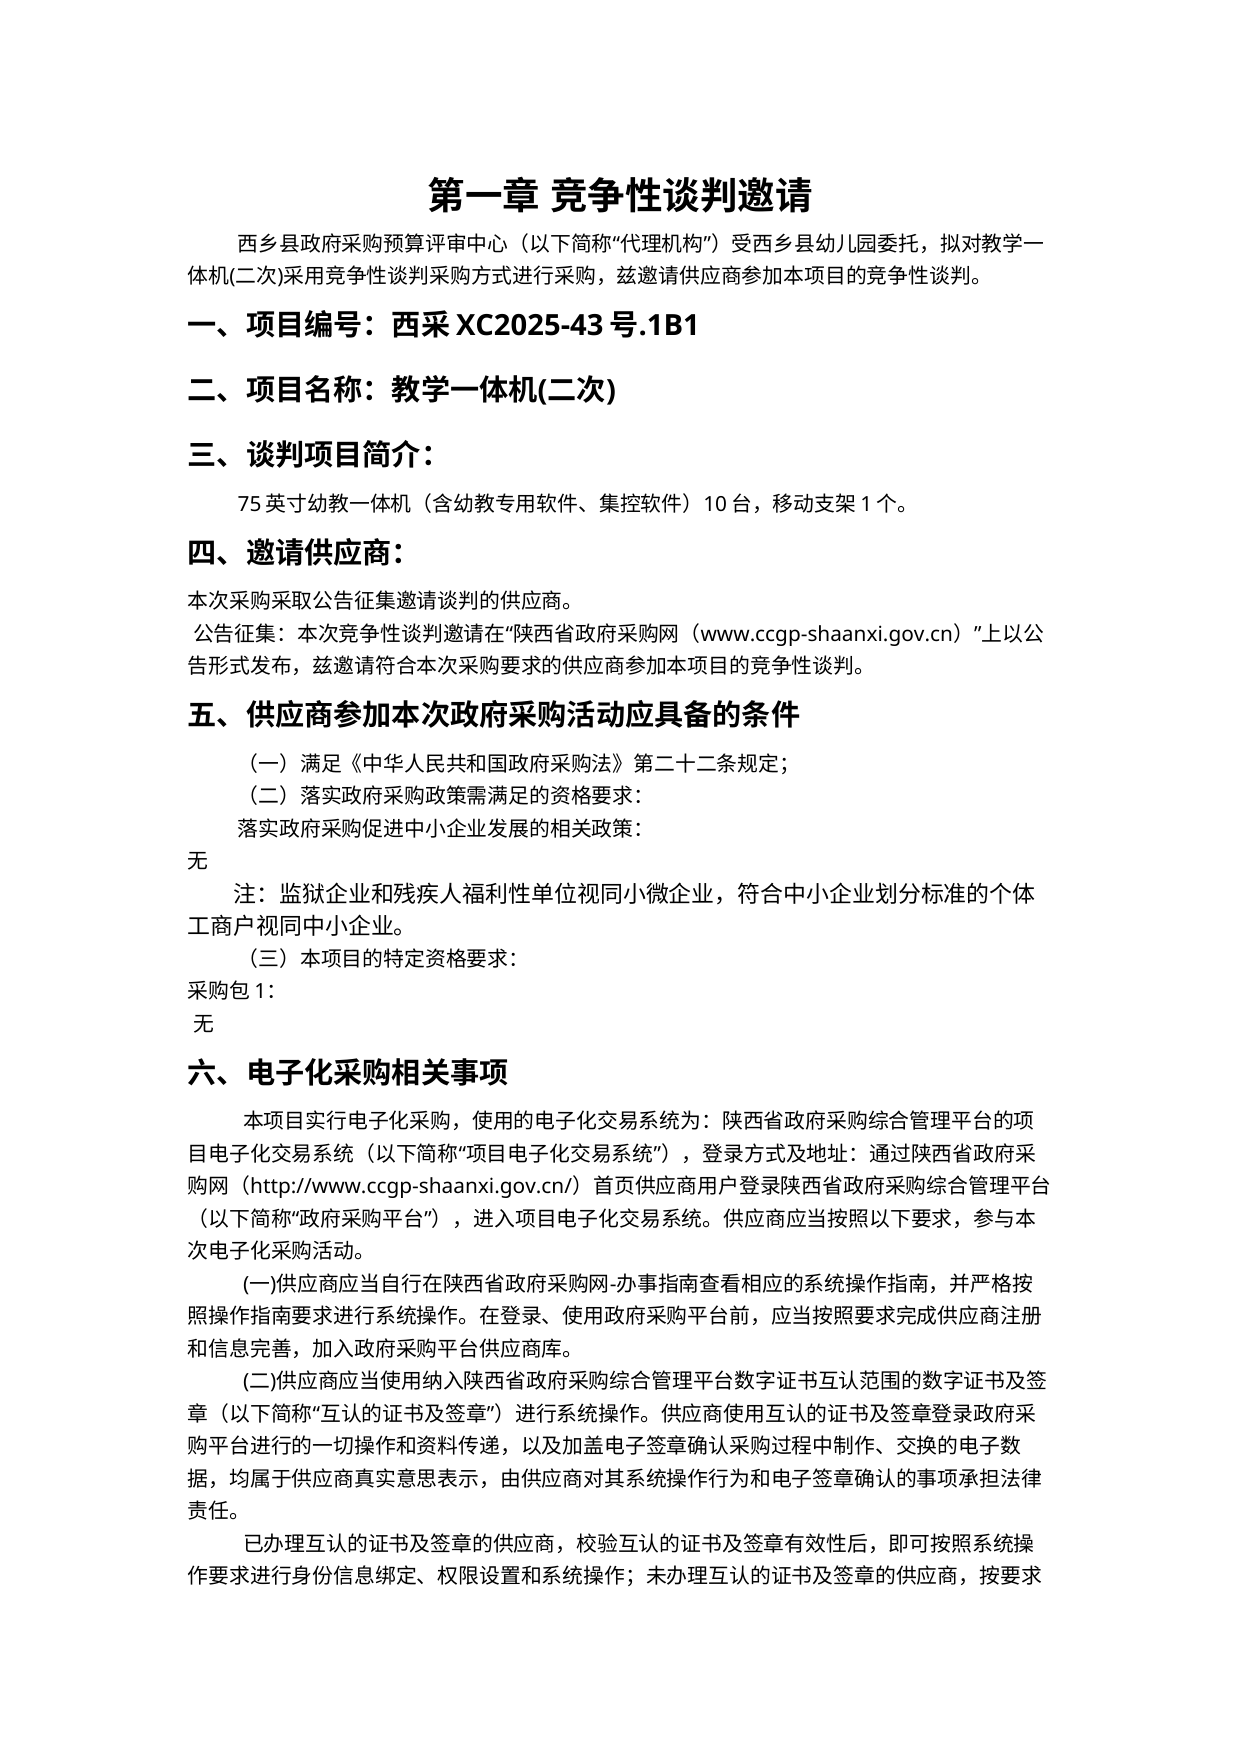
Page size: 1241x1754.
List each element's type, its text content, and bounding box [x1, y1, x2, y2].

text 公告征集：本次竞争性谈判邀请在“陕西省政府采购网（www.ccgp-shaanxi.gov.cn）”上以公告形式发布，兹邀请符合本次采购要求的供应商参加本项目的竞争性谈判。 [187, 617, 1053, 682]
text 75英寸幼教一体机（含幼教专用软件、集控软件）10台，移动支架1个。 [187, 487, 1053, 519]
text 注：监狱企业和残疾人福利性单位视同小微企业，符合中小企业划分标准的个体工商户视同中小企业。 [187, 877, 1053, 942]
text 无 [187, 844, 1053, 877]
text (二)供应商应当使用纳入陕西省政府采购综合管理平台数字证书互认范围的数字证书及签章（以下简称“互认的证书及签章”）进行系统操作。供应商使用互认的证书及签章登录政府采购平台进行的一切操作和资料传递，以及加盖电子签章确认采购过程中制作、交换的电子数据，均属于供应商真实意思表示，由供应商对其系统操作行为和电子签章确认的事项承担法律责任。 [187, 1364, 1053, 1527]
text 一、项目编号：西采XC2025-43号.1B1 [187, 292, 1053, 357]
text 采购包1： [187, 974, 1053, 1007]
text 二、项目名称：教学一体机(二次) [187, 357, 1053, 422]
text 落实政府采购促进中小企业发展的相关政策： [187, 812, 1053, 844]
text 本次采购采取公告征集邀请谈判的供应商。 [187, 584, 1053, 617]
text （一）满足《中华人民共和国政府采购法》第二十二条规定； [187, 747, 1053, 779]
text 六、电子化采购相关事项 [187, 1039, 1053, 1104]
text （二）落实政府采购政策需满足的资格要求： [187, 779, 1053, 812]
text 五、供应商参加本次政府采购活动应具备的条件 [187, 682, 1053, 747]
text 第一章 竞争性谈判邀请 [187, 162, 1053, 227]
text 西乡县政府采购预算评审中心（以下简称“代理机构”）受西乡县幼儿园委托，拟对教学一体机(二次)采用竞争性谈判采购方式进行采购，兹邀请供应商参加本项目的竞争性谈判。 [187, 227, 1053, 292]
text (一)供应商应当自行在陕西省政府采购网-办事指南查看相应的系统操作指南，并严格按照操作指南要求进行系统操作。在登录、使用政府采购平台前，应当按照要求完成供应商注册和信息完善，加入政府采购平台供应商库。 [187, 1267, 1053, 1364]
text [187, 1527, 1053, 1592]
text 无 [187, 1007, 1053, 1039]
text 四、邀请供应商： [187, 519, 1053, 584]
text 三、谈判项目简介： [187, 422, 1053, 487]
text （三）本项目的特定资格要求： [187, 942, 1053, 974]
text 本项目实行电子化采购，使用的电子化交易系统为：陕西省政府采购综合管理平台的项目电子化交易系统（以下简称“项目电子化交易系统”），登录方式及地址：通过陕西省政府采购网（http://www.ccgp-shaanxi.gov.cn/）首页供应商用户登录陕西省政府采购综合管理平台（以下简称“政府采购平台”），进入项目电子化交易系统。供应商应当按照以下要求，参与本次电子化采购活动。 [187, 1104, 1053, 1267]
